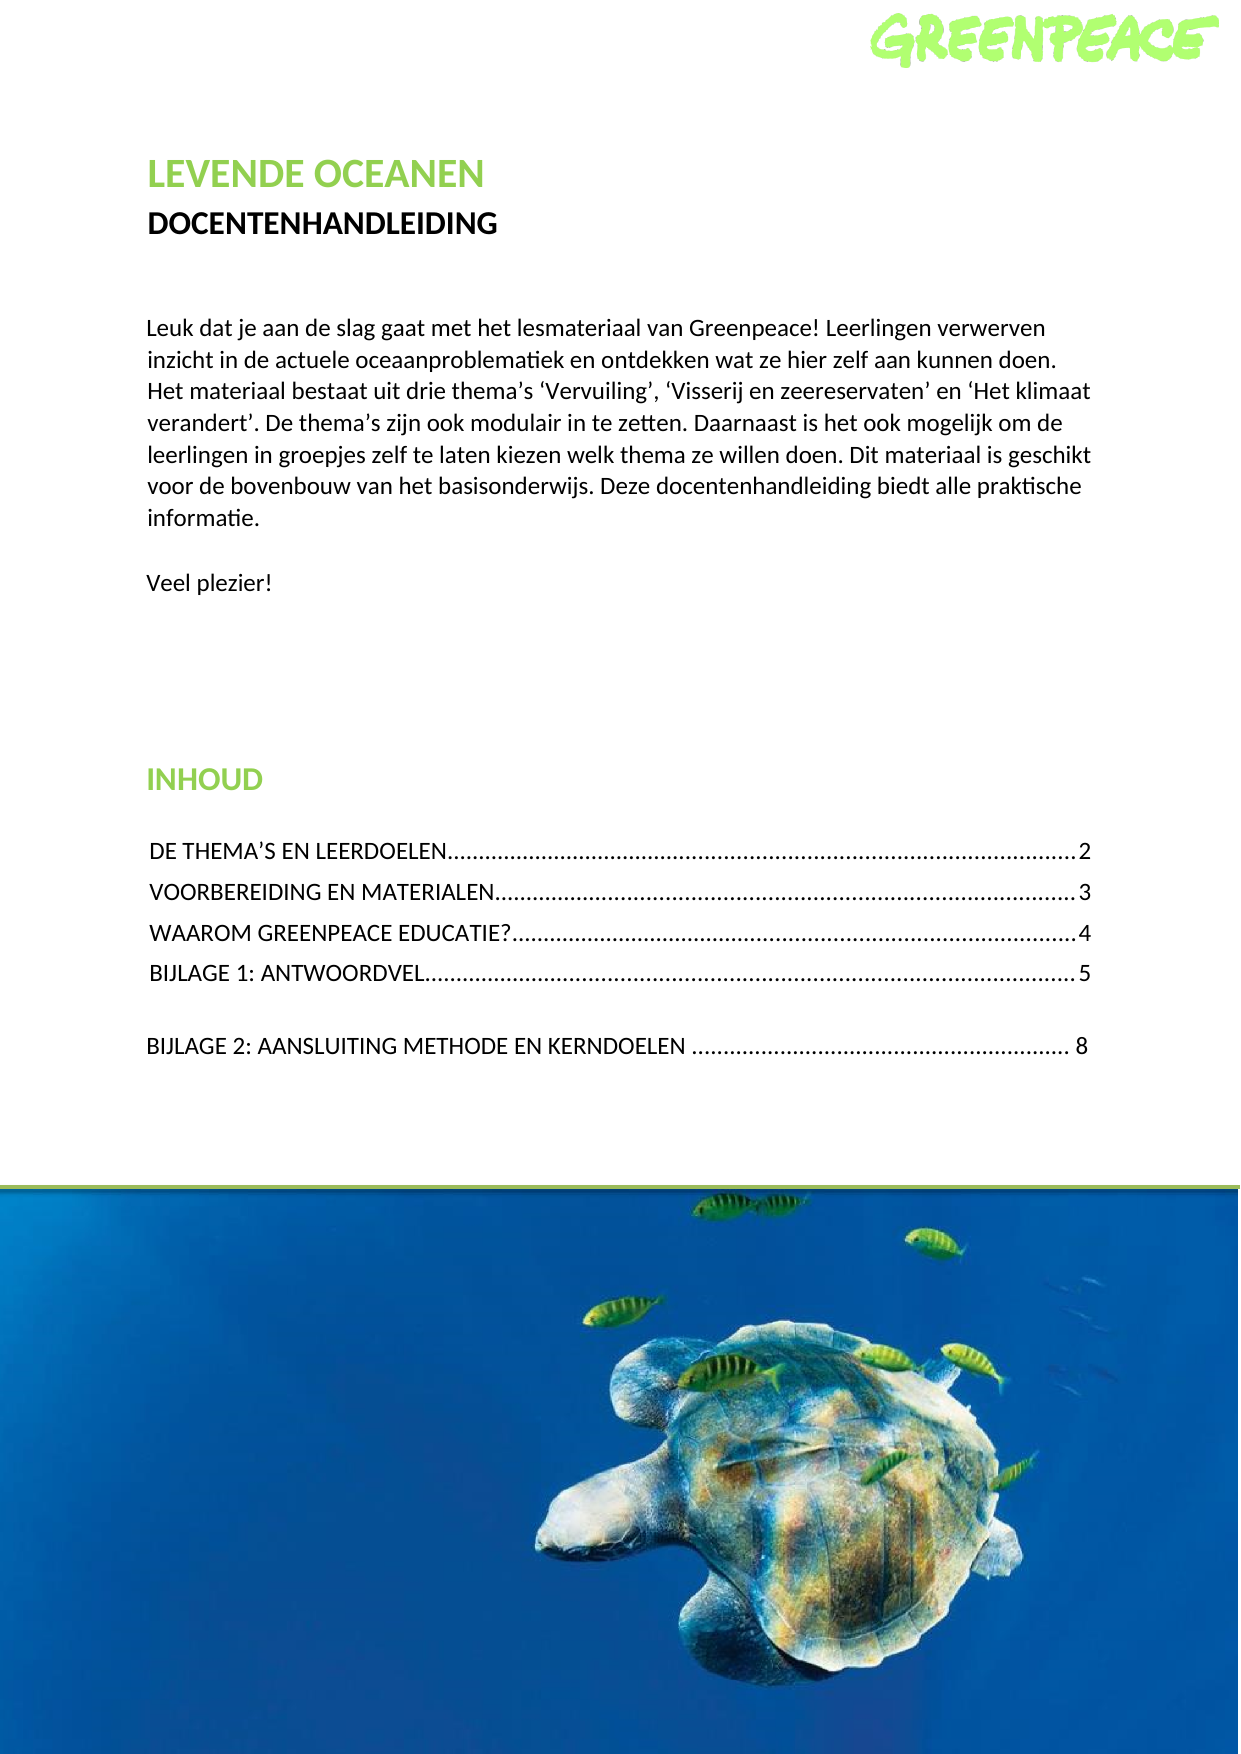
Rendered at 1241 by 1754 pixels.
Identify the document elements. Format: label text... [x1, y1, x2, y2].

text Leuk dat je aan de slag gaat met het lesmateriaal van Greenpeace! Leerlingen verwerven inzicht in de actuele oceaanproblematiek en ontdekken wat ze hier zelf aan kunnen doen. Het materiaal bestaat uit drie thema’s ‘Vervuiling’, ‘Visserij en zeereservaten’ en ‘Het klimaat verandert’. De thema’s zijn ook modulair in te zetten. Daarnaast is het ook mogelijk om de leerlingen in groepjes zelf te laten kiezen welk thema ze willen doen. Dit materiaal is geschikt voor de bovenbouw van het basisonderwijs. Deze docentenhandleiding biedt alle praktische informatie. [146, 312, 1092, 533]
text BIJLAGE 2: AANSLUITING METHODE EN KERNDOELEN ............................................................ 8 [146, 1030, 1092, 1061]
text LEVENDE OCEANEN [147, 147, 1092, 198]
picture [870, 13, 1219, 68]
text Veel plezier! [146, 567, 1092, 598]
picture [0, 1189, 1238, 1754]
text DOCENTENHANDLEIDING [147, 202, 1092, 243]
subtitle INHOUD [146, 758, 1092, 799]
